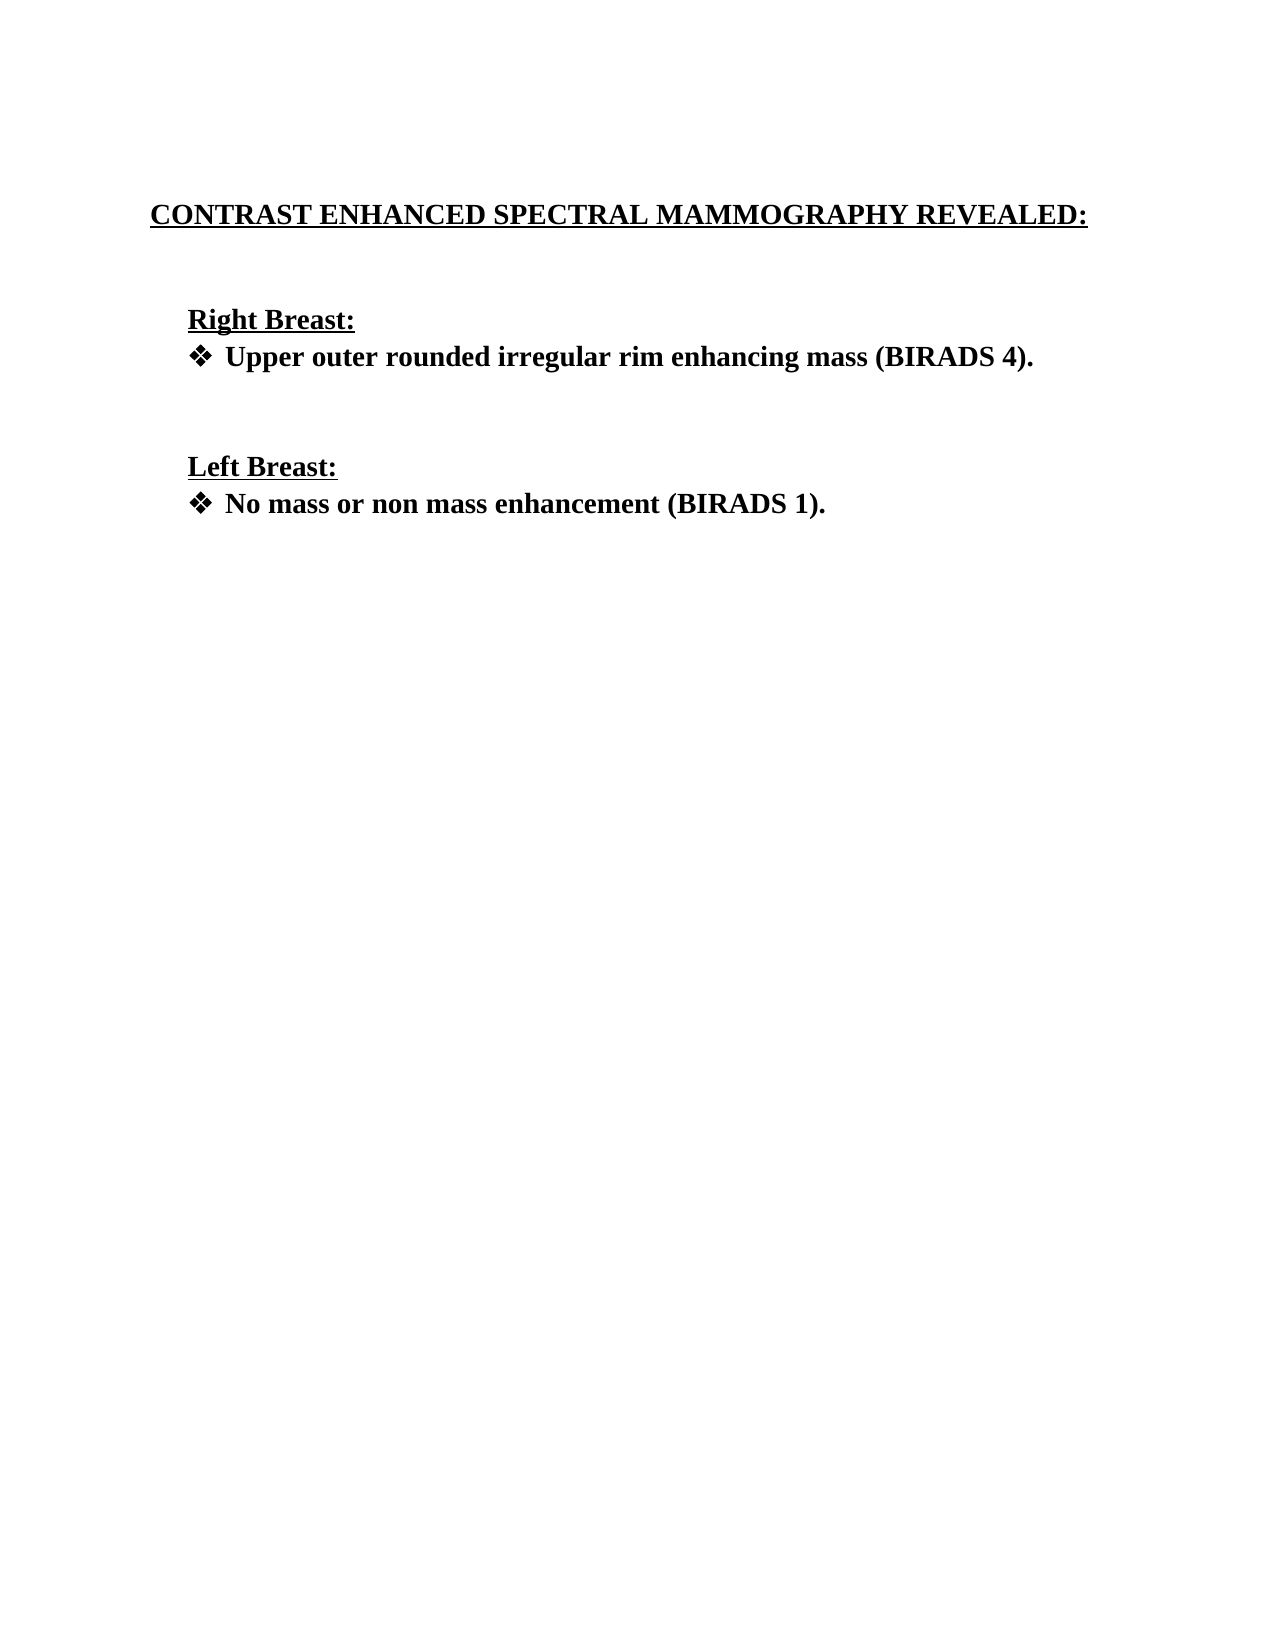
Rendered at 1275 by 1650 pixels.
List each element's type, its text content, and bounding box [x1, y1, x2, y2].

list Upper outer rounded irregular rim enhancing mass (BIRADS 4). [187, 339, 1125, 372]
list No mass or non mass enhancement (BIRADS 1). [187, 486, 1125, 519]
text Right Breast: [150, 302, 1122, 336]
text CONTRAST ENHANCED SPECTRAL MAMMOGRAPHY REVEALED: [150, 197, 1125, 230]
text Left Breast: [150, 449, 1122, 483]
